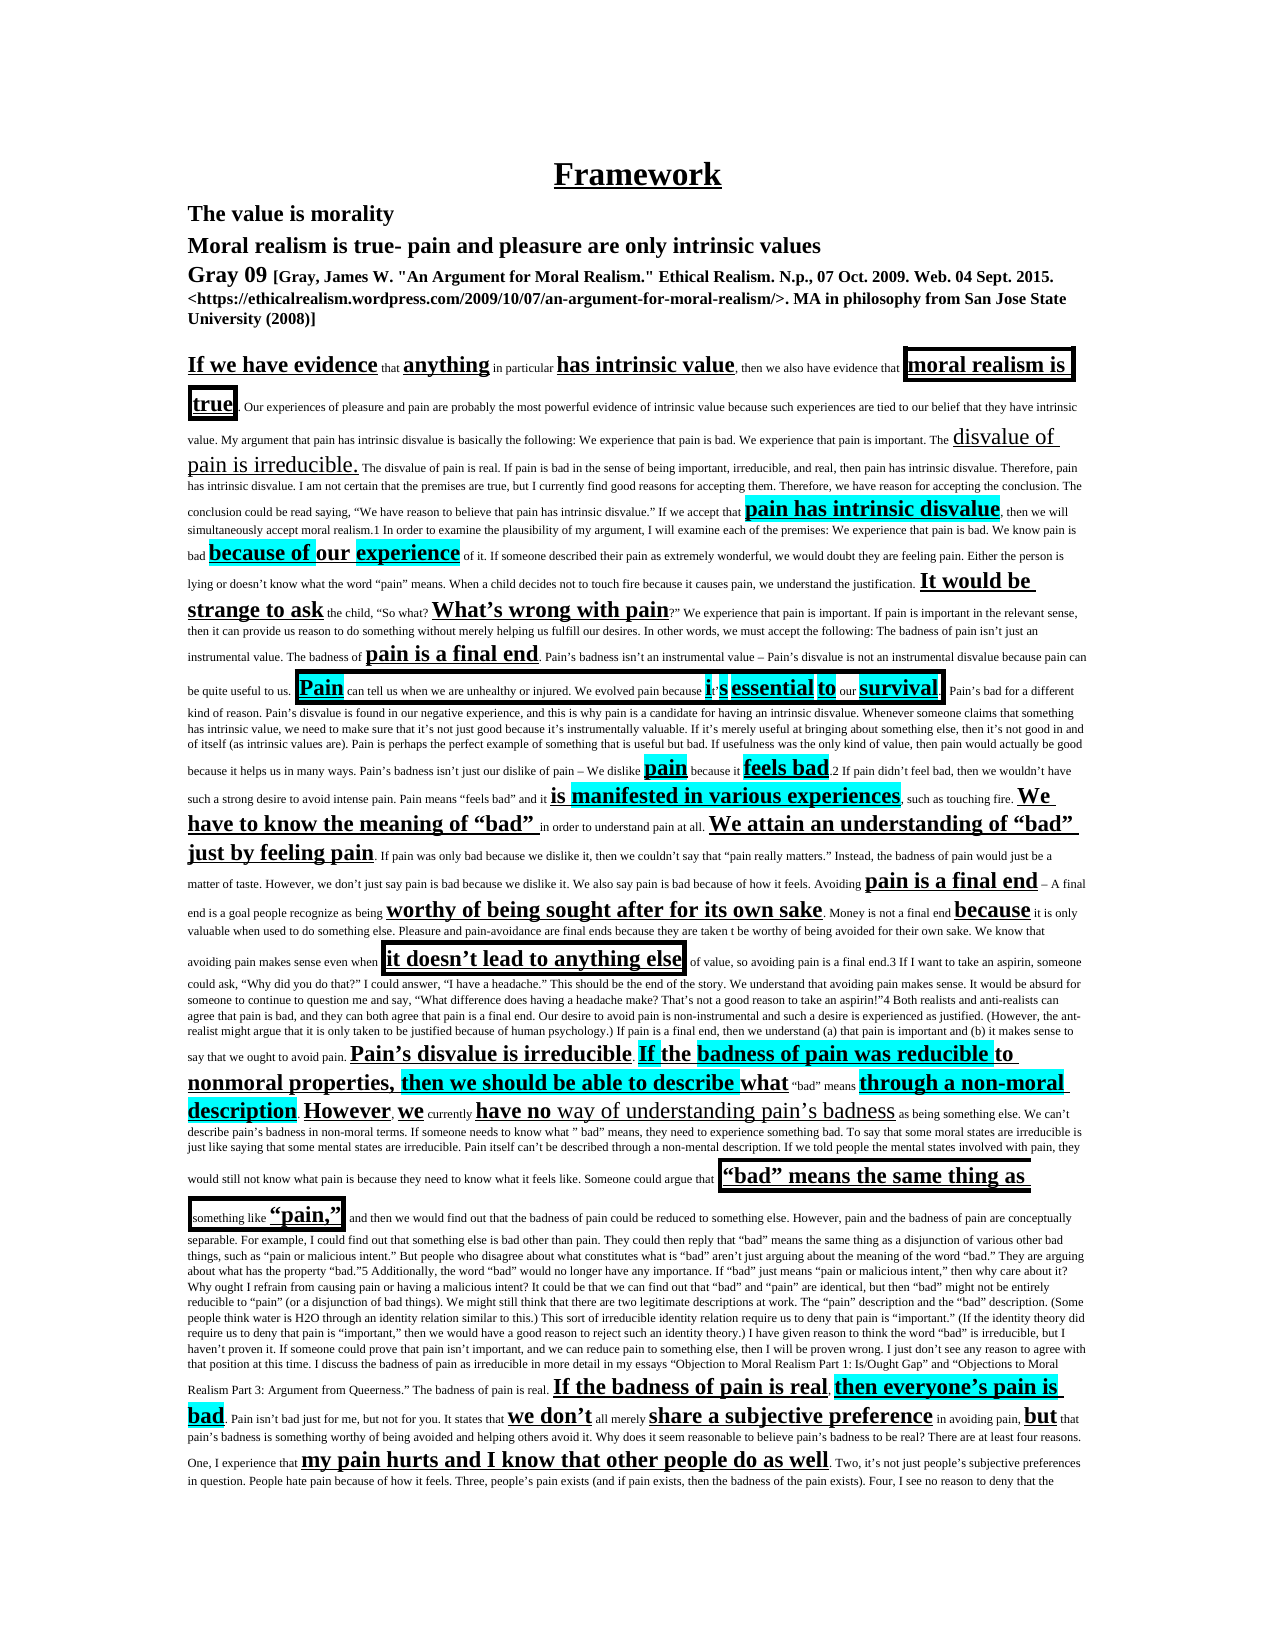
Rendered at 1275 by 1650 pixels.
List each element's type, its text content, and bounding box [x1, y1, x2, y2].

text Gray 09 [Gray, James W. "An Argument for Moral Realism." Ethical Realism. N.p., 07 Oct. 2009. Web. 04 Sept. 2015. <https://ethicalrealism.wordpress.com/2009/10/07/an-argument-for-moral-realism/>. MA in philosophy from San Jose State University (2008)] [187, 261, 1087, 328]
subtitle The value is morality [187, 200, 1087, 226]
subtitle Moral realism is true- pain and pleasure are only intrinsic values [187, 232, 1087, 259]
subtitle Framework [187, 154, 1087, 192]
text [187, 346, 1087, 1488]
